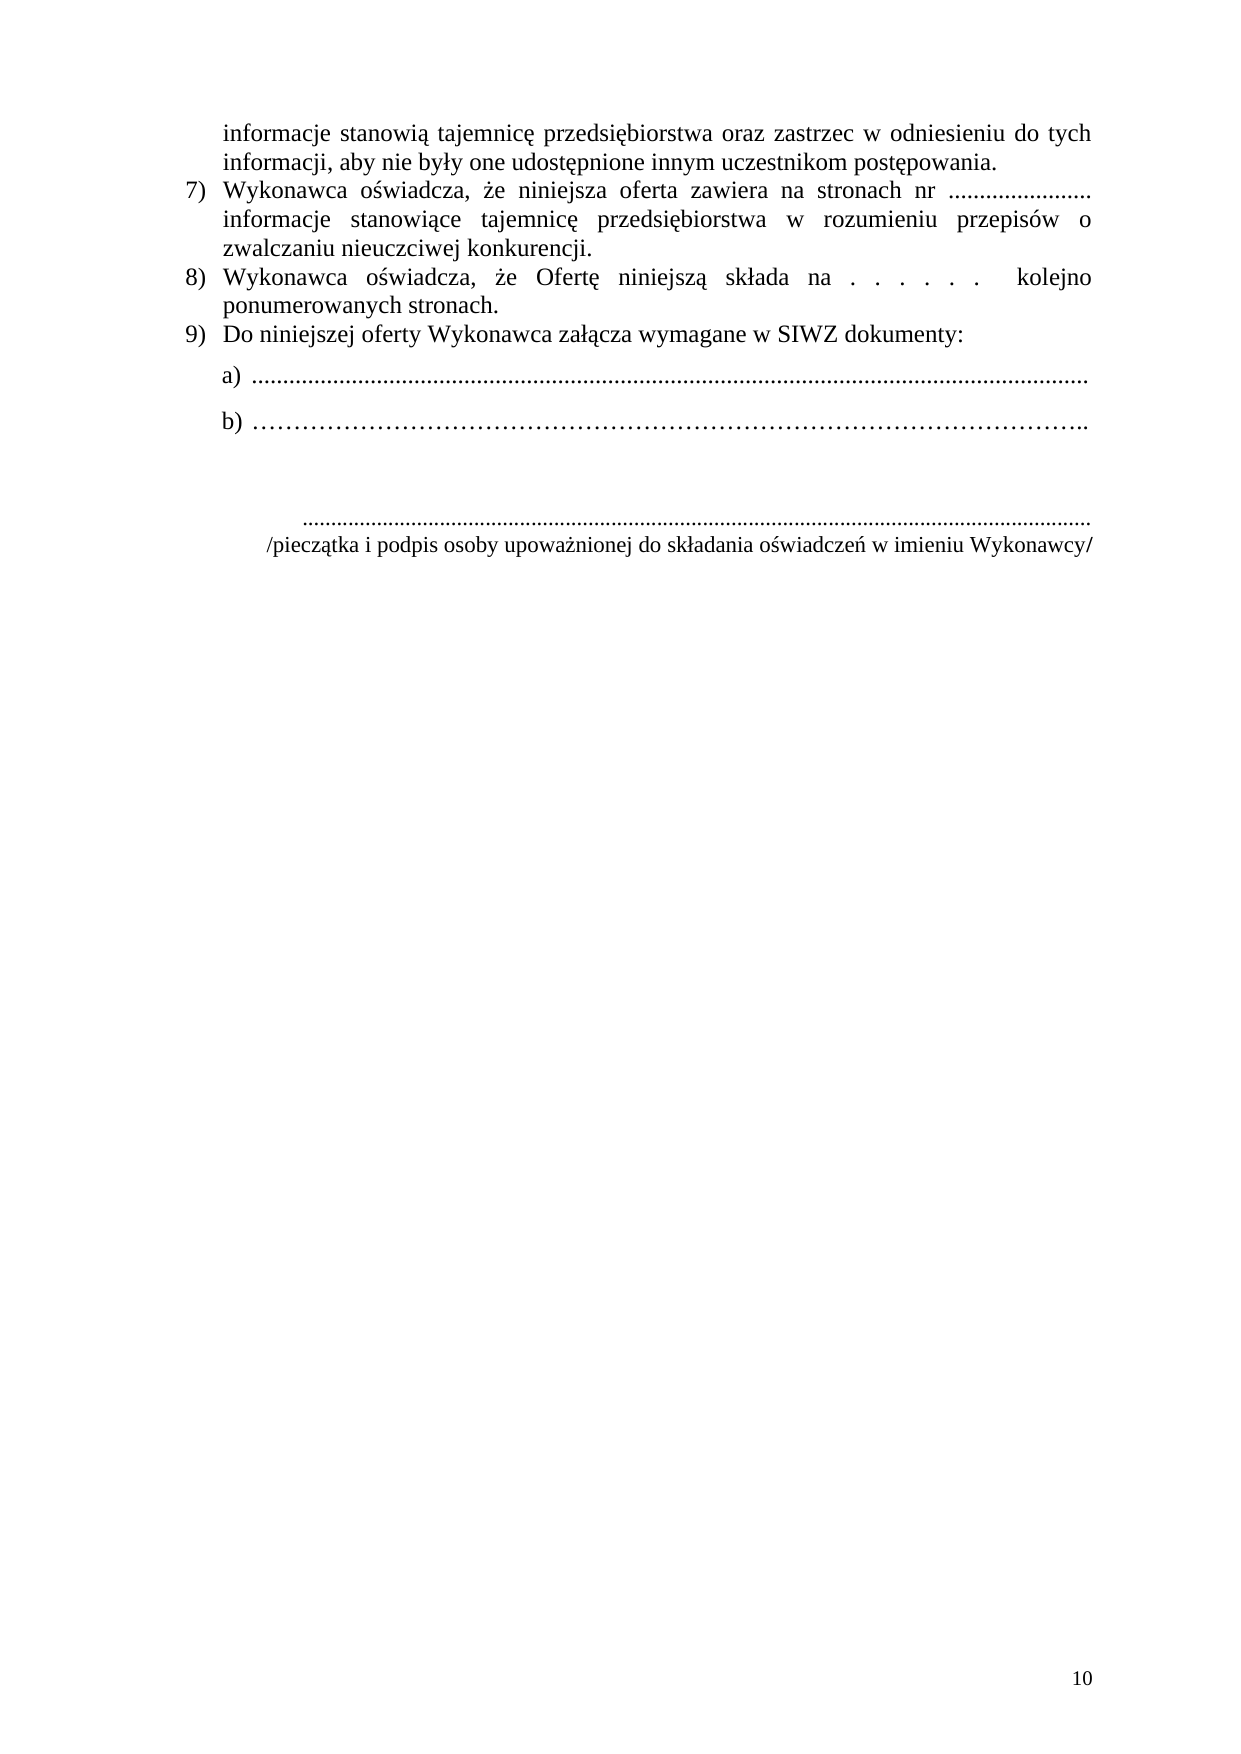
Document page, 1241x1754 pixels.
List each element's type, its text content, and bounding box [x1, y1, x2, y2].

list Wykonawca oświadcza, że niniejsza oferta zawiera na stronach nr ....................... informacje stanowiące tajemnicę przedsiębiorstwa w rozumieniu przepisów o zwalczaniu nieuczciwej konkurencji. [185, 176, 1092, 262]
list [185, 118, 1092, 176]
list Wykonawca oświadcza, że Ofertę niniejszą składa na . . . . . . kolejno ponumerowanych stronach. [185, 262, 1092, 319]
text /pieczątka i podpis osoby upoważnionej do składania oświadczeń w imieniu Wykonawcy/ [148, 531, 1092, 557]
text .......................................................................................................................................... [148, 504, 1092, 531]
list ...................................................................................................................................... [222, 361, 1092, 389]
list Do niniejszej oferty Wykonawca załącza wymagane w SIWZ dokumenty: [185, 319, 1092, 348]
list ……………………………………………………………………………………….. [222, 406, 1092, 435]
